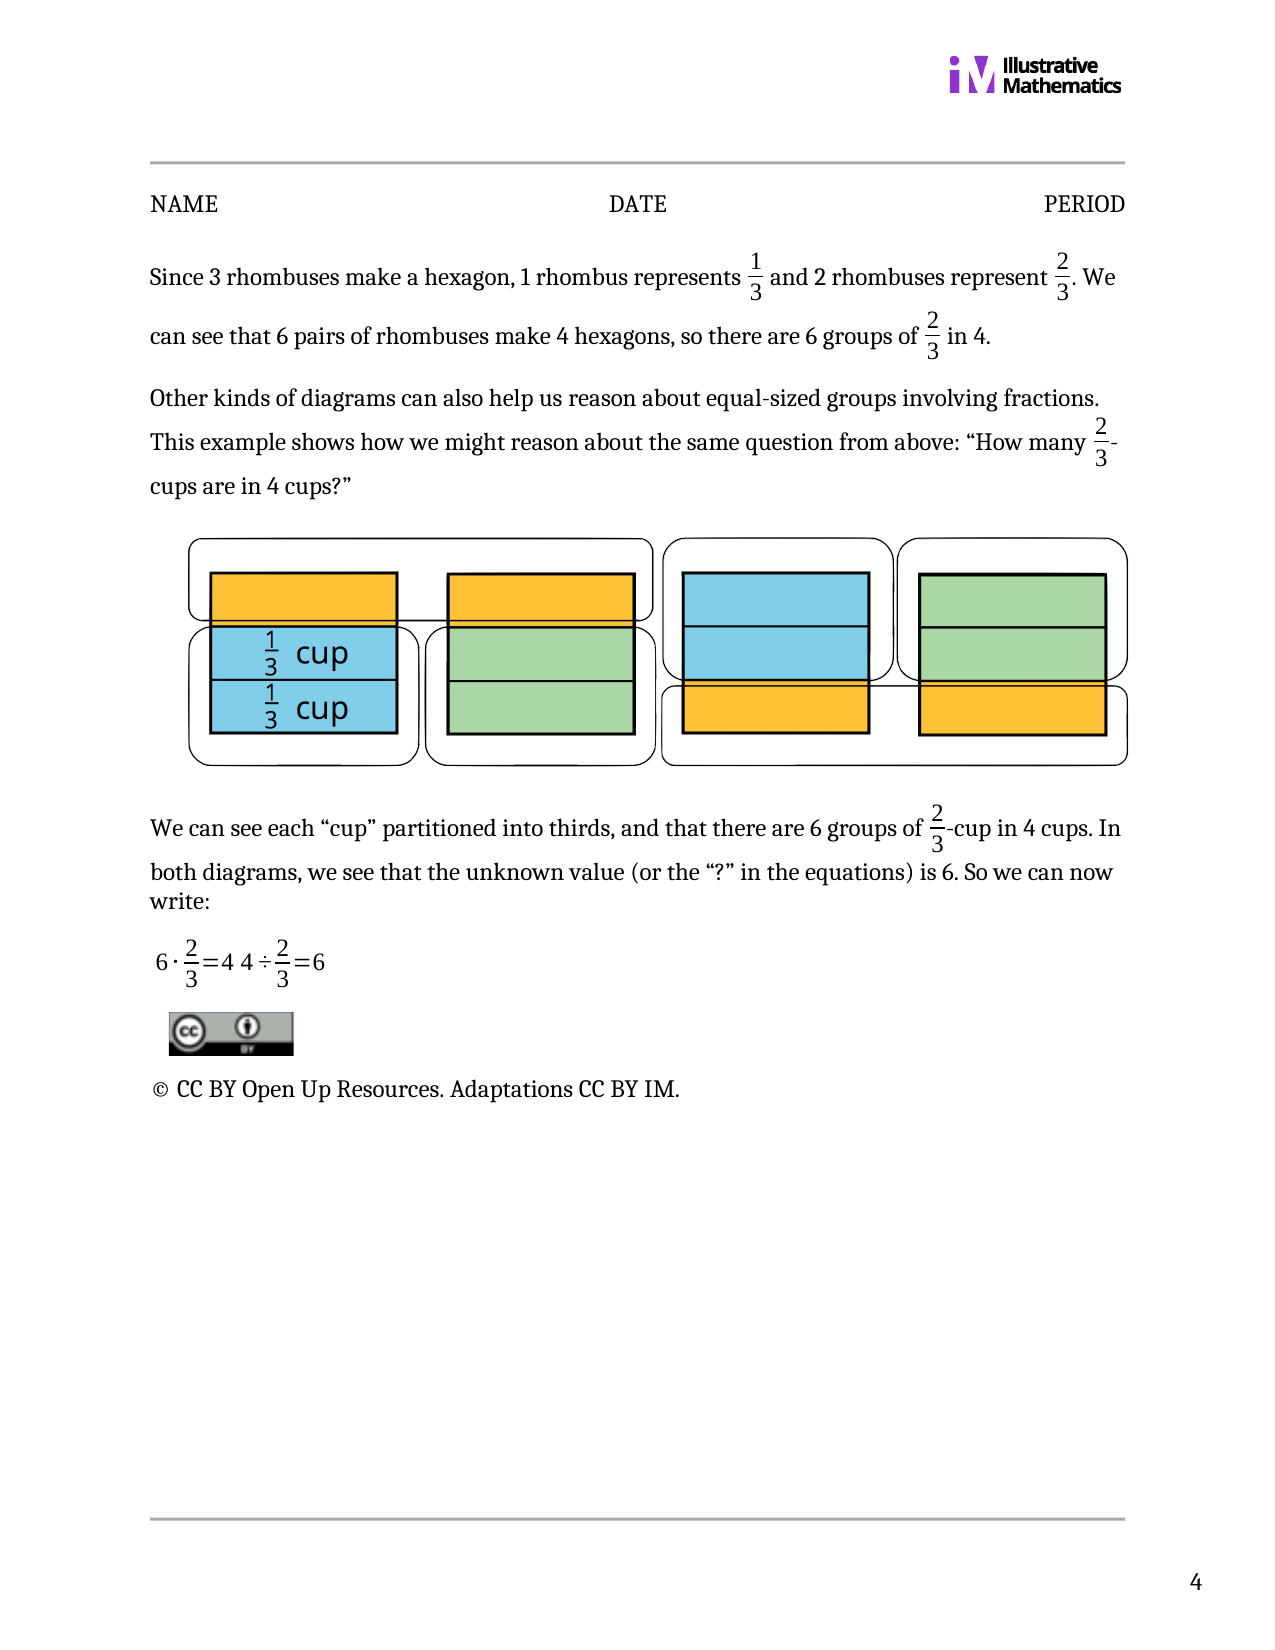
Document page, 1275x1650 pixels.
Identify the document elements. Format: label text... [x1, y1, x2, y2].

text © CC BY Open Up Resources. Adaptations CC BY IM. [150, 1074, 1125, 1103]
picture [168, 519, 1144, 781]
text We can see each “cup” partitioned into thirds, and that there are 6 groups of -cup in 4 cups. In both diagrams, we see that the unknown value (or the “?” in the equations) is 6. So we can now write: [150, 799, 1125, 916]
text Other kinds of diagrams can also help us reason about equal-sized groups involving fractions. This example shows how we might reason about the same question from above: “How many -cups are in 4 cups?” [150, 384, 1125, 501]
text Since 3 rhombuses make a hexagon, 1 rhombus represents and 2 rhombuses represent . We can see that 6 pairs of rhombuses make 4 hexagons, so there are 6 groups of in 4. [150, 247, 1125, 365]
picture [168, 1012, 294, 1056]
picture [949, 55, 1121, 93]
